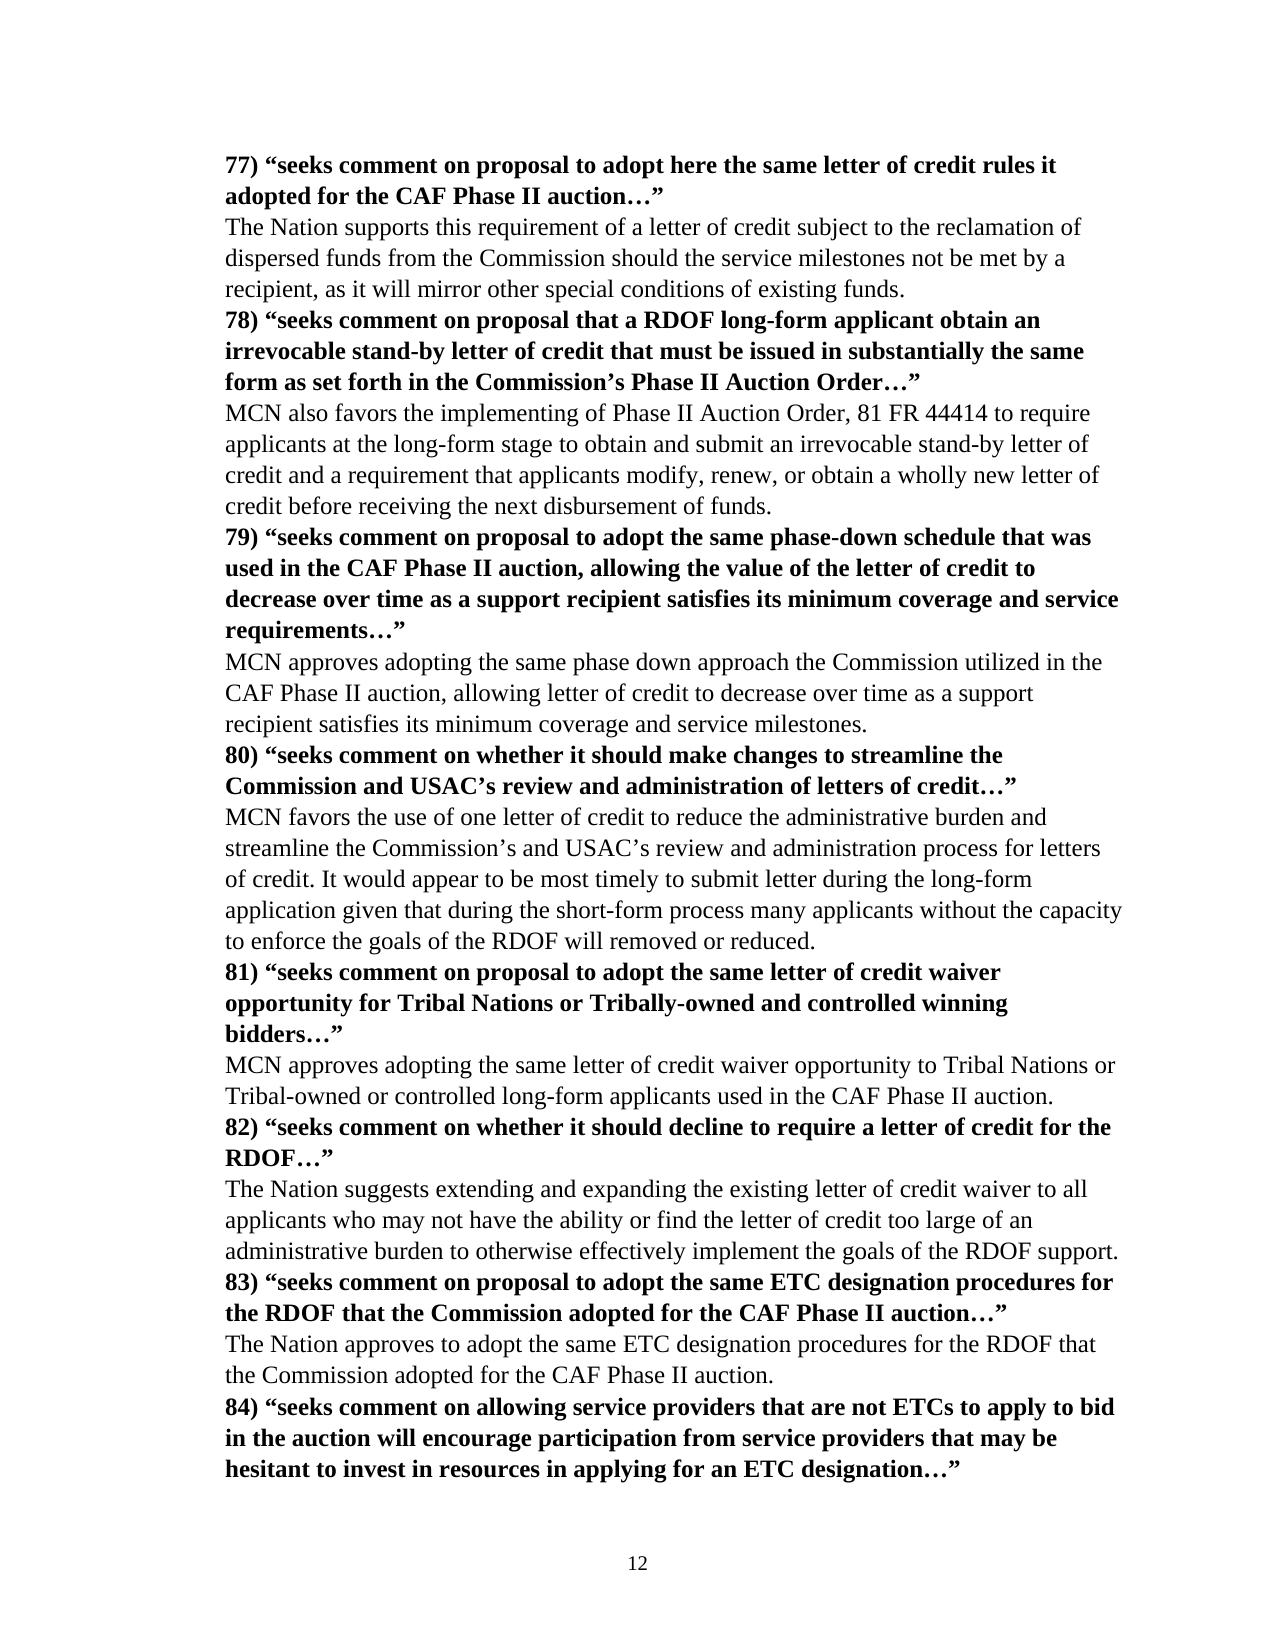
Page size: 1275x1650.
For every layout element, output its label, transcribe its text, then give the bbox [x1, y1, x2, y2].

list MCN approves adopting the same phase down approach the Commission utilized in the CAF Phase II auction, allowing letter of credit to decrease over time as a support recipient satisfies its minimum coverage and service milestones. [225, 647, 1125, 737]
list The Nation suggests extending and expanding the existing letter of credit waiver to all applicants who may not have the ability or find the letter of credit too large of an administrative burden to otherwise effectively implement the goals of the RDOF support. [225, 1174, 1125, 1265]
list 83) “seeks comment on proposal to adopt the same ETC designation procedures for the RDOF that the Commission adopted for the CAF Phase II auction…” [225, 1267, 1125, 1327]
list The Nation approves to adopt the same ETC designation procedures for the RDOF that the Commission adopted for the CAF Phase II auction. [225, 1329, 1125, 1389]
list MCN favors the use of one letter of credit to reduce the administrative burden and streamline the Commission’s and USAC’s review and administration process for letters of credit. It would appear to be most timely to submit letter during the long-form application given that during the short-form process many applicants without the capacity to enforce the goals of the RDOF will removed or reduced. [225, 802, 1125, 955]
list 78) “seeks comment on proposal that a RDOF long-form applicant obtain an irrevocable stand-by letter of credit that must be issued in substantially the same form as set forth in the Commission’s Phase II Auction Order…” [225, 305, 1125, 396]
list MCN approves adopting the same letter of credit waiver opportunity to Tribal Nations or Tribal-owned or controlled long-form applicants used in the CAF Phase II auction. [225, 1050, 1125, 1110]
list MCN also favors the implementing of Phase II Auction Order, 81 FR 44414 to require applicants at the long-form stage to obtain and submit an irrevocable stand-by letter of credit and a requirement that applicants modify, renew, or obtain a wholly new letter of credit before receiving the next disbursement of funds. [225, 398, 1125, 520]
list 82) “seeks comment on whether it should decline to require a letter of credit for the RDOF…” [225, 1112, 1125, 1172]
list 81) “seeks comment on proposal to adopt the same letter of credit waiver opportunity for Tribal Nations or Tribally-owned and controlled winning bidders…” [225, 957, 1125, 1048]
list 79) “seeks comment on proposal to adopt the same phase-down schedule that was used in the CAF Phase II auction, allowing the value of the letter of credit to decrease over time as a support recipient satisfies its minimum coverage and service requirements…” [225, 522, 1125, 644]
list The Nation supports this requirement of a letter of credit subject to the reclamation of dispersed funds from the Commission should the service milestones not be met by a recipient, as it will mirror other special conditions of existing funds. [225, 212, 1125, 303]
list 77) “seeks comment on proposal to adopt here the same letter of credit rules it adopted for the CAF Phase II auction…” [225, 150, 1125, 210]
list 84) “seeks comment on allowing service providers that are not ETCs to apply to bid in the auction will encourage participation from service providers that may be hesitant to invest in resources in applying for an ETC designation…” [225, 1392, 1125, 1482]
list 80) “seeks comment on whether it should make changes to streamline the Commission and USAC’s review and administration of letters of credit…” [225, 740, 1125, 799]
